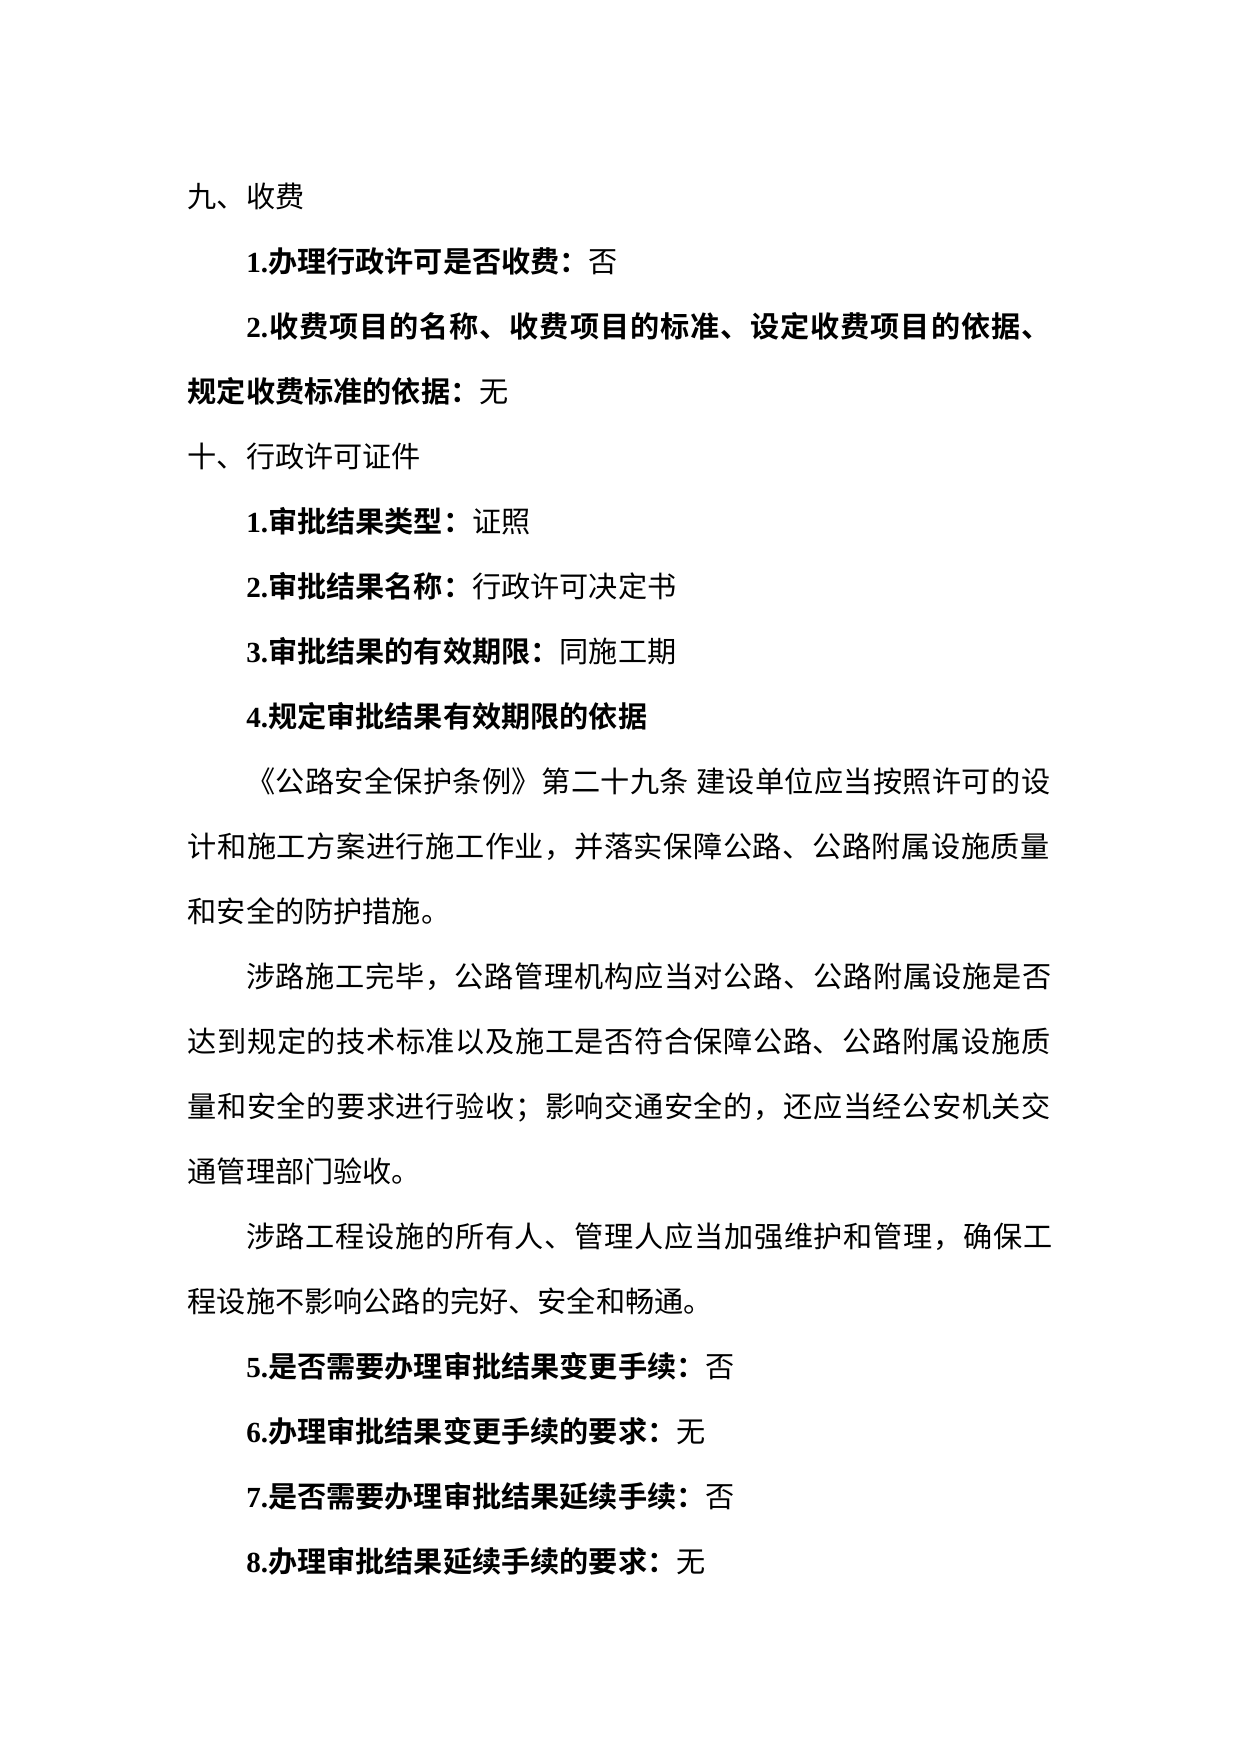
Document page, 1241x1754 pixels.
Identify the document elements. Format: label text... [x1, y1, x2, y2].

text 3.审批结果的有效期限：同施工期 [187, 617, 1053, 682]
text 2.审批结果名称：行政许可决定书 [187, 552, 1053, 617]
text 涉路工程设施的所有人、管理人应当加强维护和管理，确保工程设施不影响公路的完好、安全和畅通。 [187, 1202, 1053, 1332]
text 涉路施工完毕，公路管理机构应当对公路、公路附属设施是否达到规定的技术标准以及施工是否符合保障公路、公路附属设施质量和安全的要求进行验收；影响交通安全的，还应当经公安机关交通管理部门验收。 [187, 942, 1053, 1202]
text 1.审批结果类型：证照 [187, 487, 1053, 552]
text 7.是否需要办理审批结果延续手续：否 [187, 1462, 1053, 1527]
text 6.办理审批结果变更手续的要求：无 [187, 1397, 1053, 1462]
text 九、收费 [187, 162, 1053, 227]
text 十、行政许可证件 [187, 422, 1053, 487]
text 1.办理行政许可是否收费：否 [187, 227, 1053, 292]
text 4.规定审批结果有效期限的依据 [187, 682, 1053, 747]
text 《公路安全保护条例》第二十九条 建设单位应当按照许可的设计和施工方案进行施工作业，并落实保障公路、公路附属设施质量和安全的防护措施。 [187, 747, 1053, 942]
text 8.办理审批结果延续手续的要求：无 [187, 1527, 1053, 1592]
text 2.收费项目的名称、收费项目的标准、设定收费项目的依据、规定收费标准的依据：无 [187, 292, 1053, 422]
text 5.是否需要办理审批结果变更手续：否 [187, 1332, 1053, 1397]
